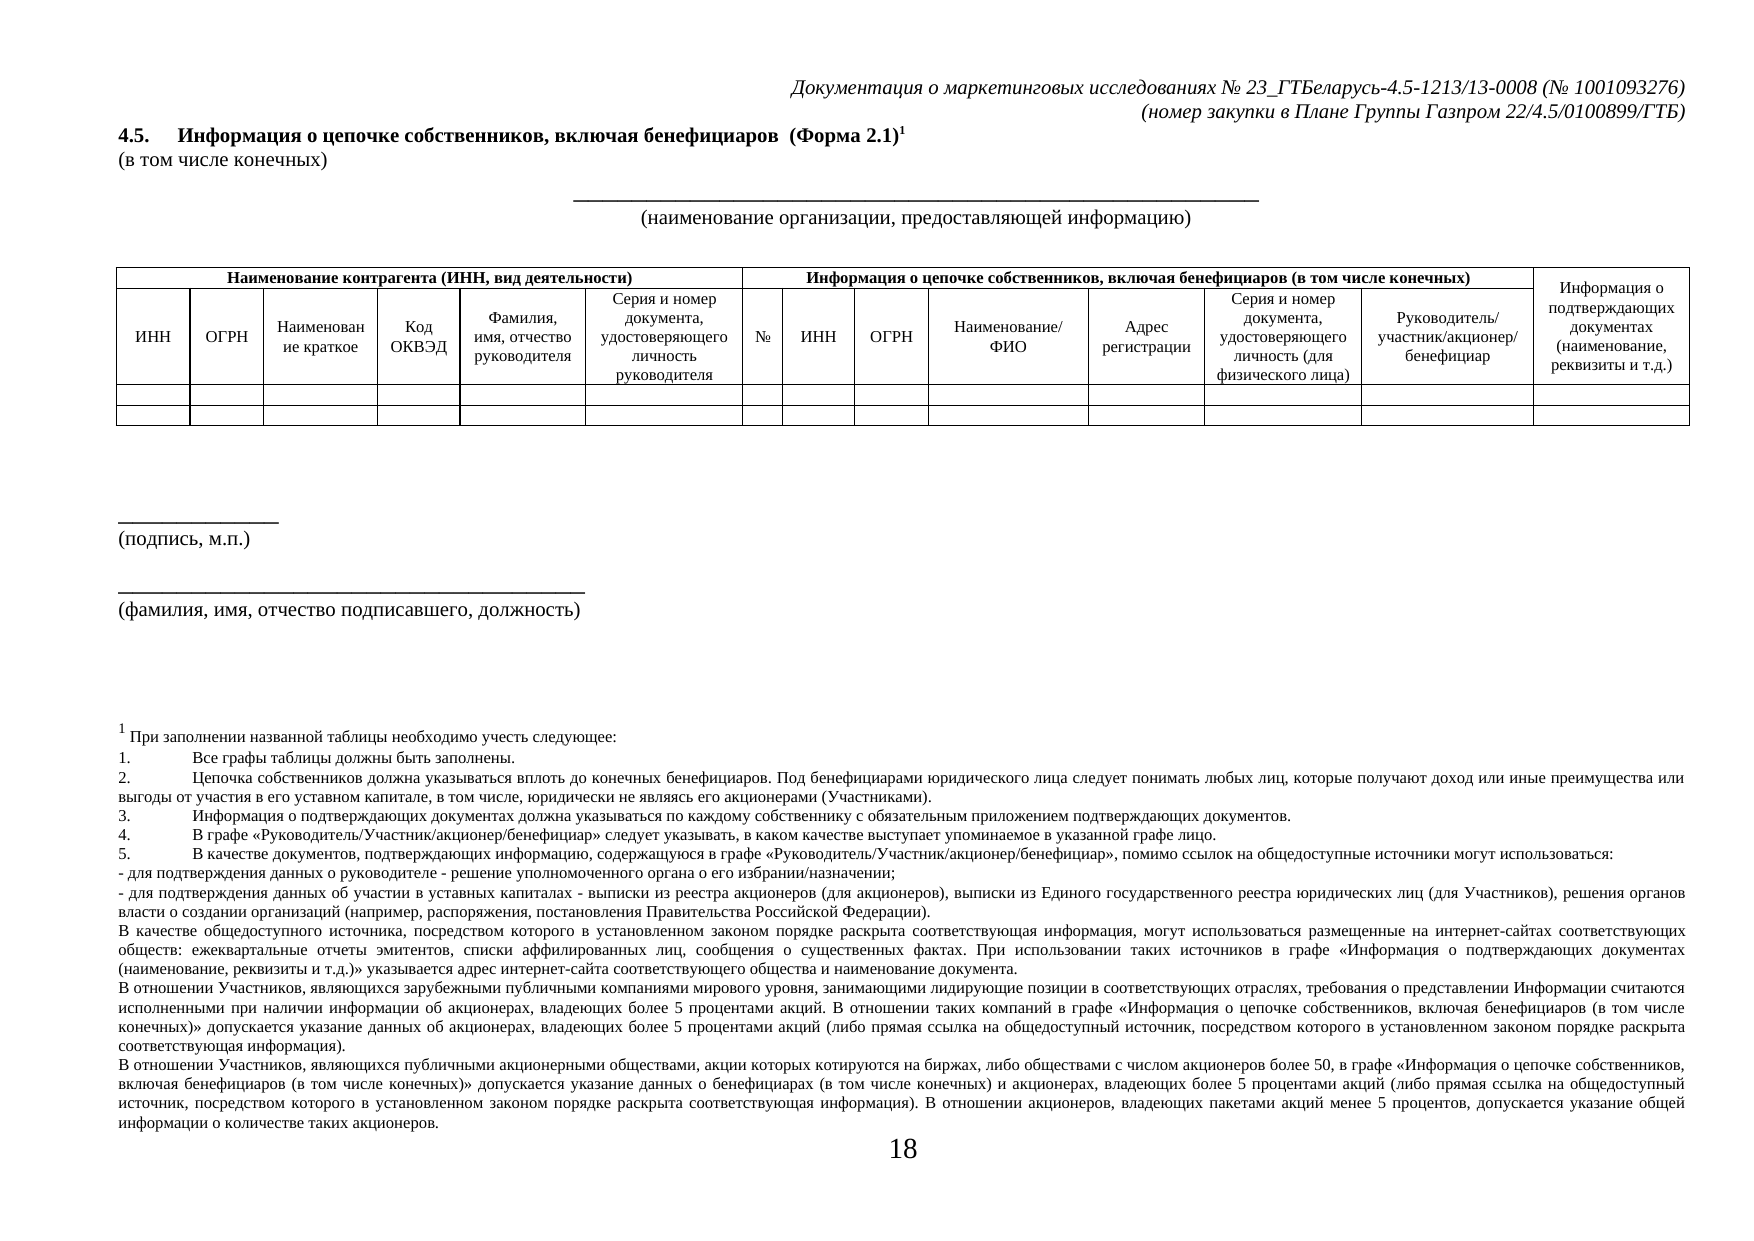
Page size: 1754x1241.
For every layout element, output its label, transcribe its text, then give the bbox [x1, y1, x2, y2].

table_cell Руководитель/ участник/акционер/ бенефициар [1362, 289, 1533, 384]
table_cell [191, 406, 263, 425]
table_cell [461, 385, 585, 404]
text _______________________________________________ [144, 171, 1687, 205]
table_cell [378, 406, 459, 425]
text ________________________________ [118, 563, 1687, 596]
text (в том числе конечных) [118, 147, 1687, 171]
table_cell [378, 385, 459, 404]
table_cell [743, 406, 782, 425]
table_cell Наименование/ ФИО [929, 289, 1088, 384]
table_cell [117, 385, 189, 404]
table_cell [1362, 385, 1533, 404]
table_cell [461, 406, 585, 425]
text ___________ [118, 493, 1687, 526]
table_cell Серия и номер документа, удостоверяющего личность (для физического лица) [1205, 289, 1361, 384]
table_cell [1534, 385, 1689, 404]
table_header Наименование контрагента (ИНН, вид деятельности) [117, 268, 742, 287]
table_cell [1205, 406, 1361, 425]
table_cell Наименование краткое [264, 289, 377, 384]
table_cell [264, 406, 377, 425]
table_cell ОГРН [855, 289, 928, 384]
table_cell [783, 385, 854, 404]
list Информация о цепочке собственников, включая бенефициаров (Форма 2.1) [118, 123, 1687, 147]
table_cell [855, 385, 928, 404]
table_cell [1362, 406, 1533, 425]
table_cell [1205, 385, 1361, 404]
table_cell [117, 406, 189, 425]
table_cell ИНН [117, 289, 189, 384]
table_cell [929, 385, 1088, 404]
table_header Информация о подтверждающих документах (наименование, реквизиты и т.д.) [1534, 268, 1689, 384]
table_cell Адрес регистрации [1089, 289, 1204, 384]
table_cell [586, 406, 742, 425]
table_cell [855, 406, 928, 425]
text (подпись, м.п.) [118, 526, 1687, 550]
table_cell [1089, 406, 1204, 425]
table_cell [264, 385, 377, 404]
text (наименование организации, предоставляющей информацию) [144, 205, 1687, 229]
table_cell [783, 406, 854, 425]
table_cell [743, 385, 782, 404]
table_cell Серия и номер документа, удостоверяющего личность руководителя [586, 289, 742, 384]
table_cell [929, 406, 1088, 425]
table_header Информация о цепочке собственников, включая бенефициаров (в том числе конечных) [743, 268, 1533, 287]
table_cell ИНН [783, 289, 854, 384]
table_cell [1089, 385, 1204, 404]
table_cell Код ОКВЭД [378, 289, 459, 384]
table_cell ОГРН [191, 289, 263, 384]
table_cell [586, 385, 742, 404]
table_cell [1534, 406, 1689, 425]
table_cell № [743, 289, 782, 384]
table_cell Фамилия, имя, отчество руководителя [461, 289, 585, 384]
text (фамилия, имя, отчество подписавшего, должность) [118, 596, 1687, 621]
table_cell [191, 385, 263, 404]
